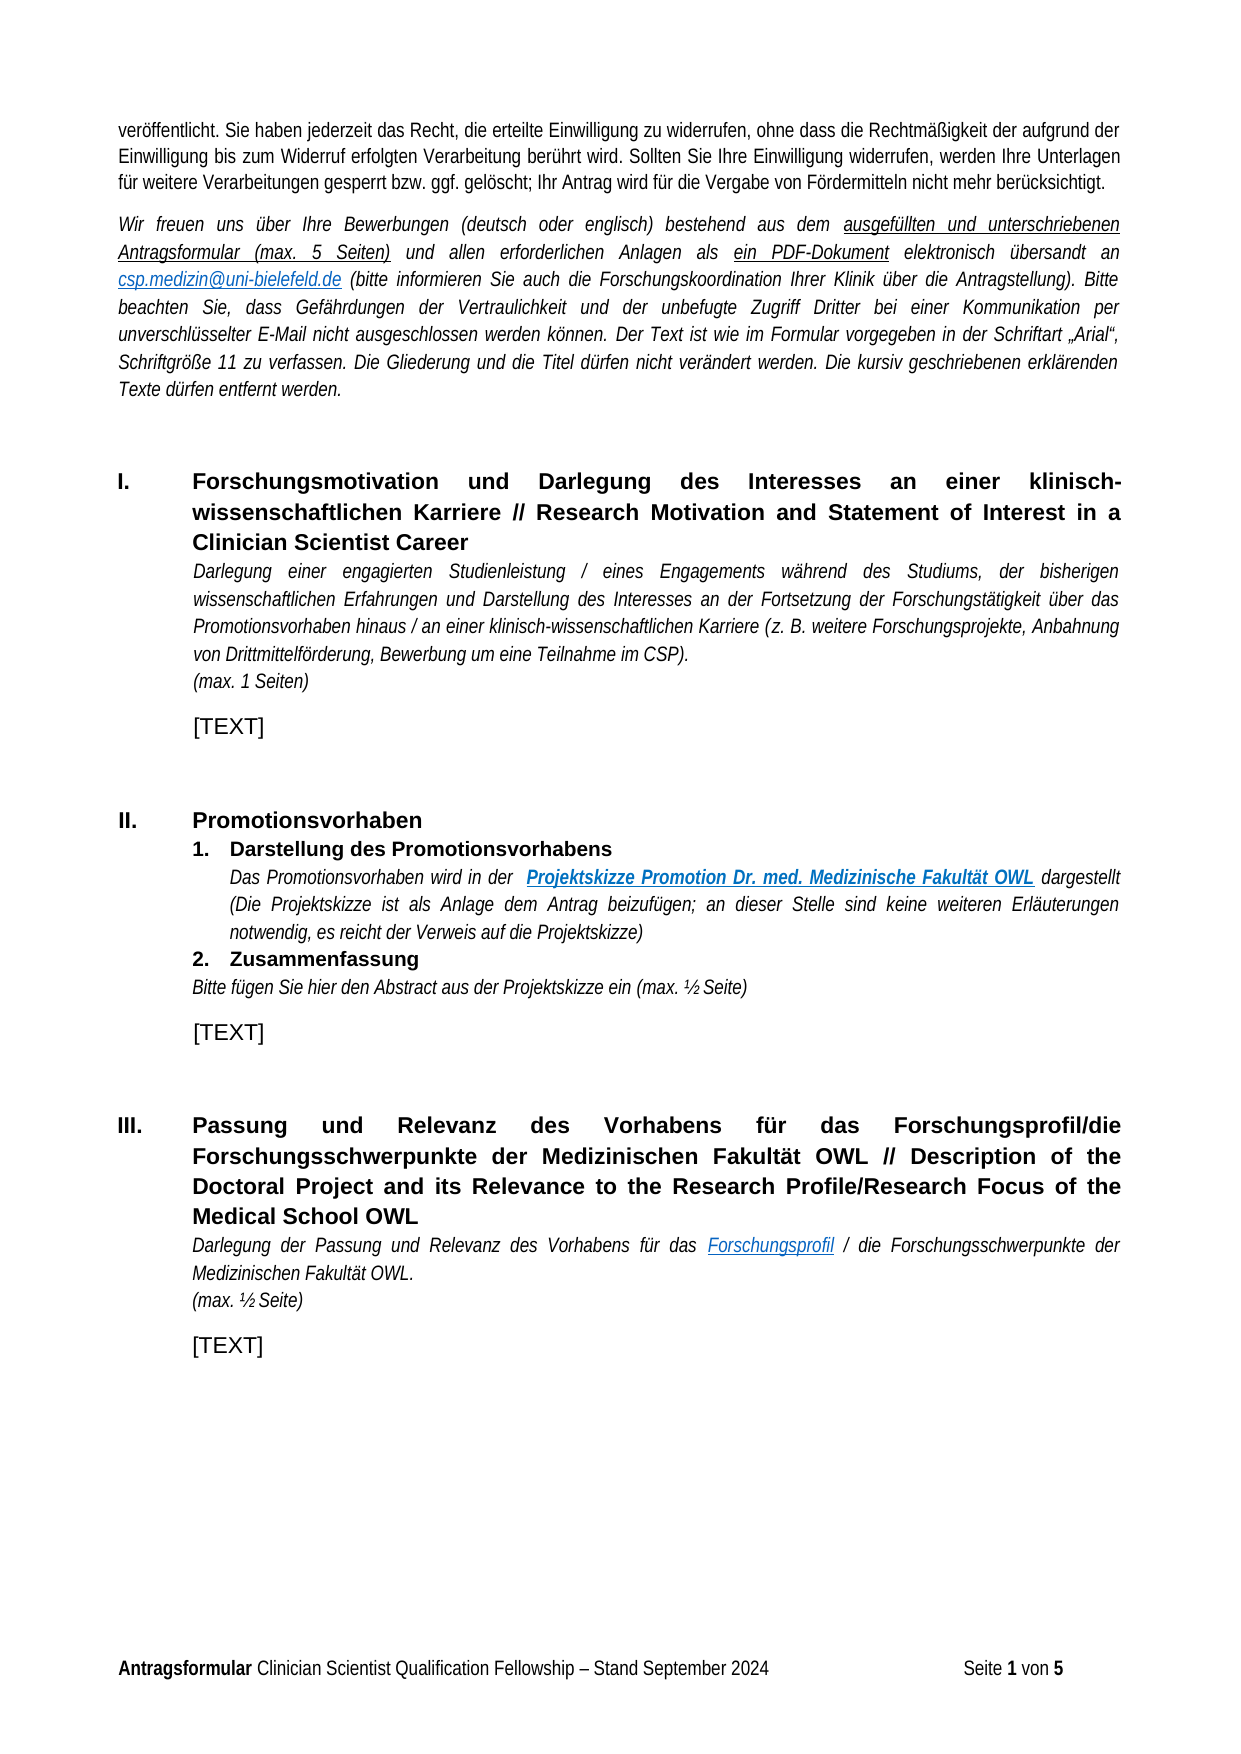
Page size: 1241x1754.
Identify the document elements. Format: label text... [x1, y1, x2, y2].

list Darlegung einer engagierten Studienleistung / eines Engagements während des Studiums, der bisherigen wissenschaftlichen Erfahrungen und Darstellung des Interesses an der Fortsetzung der Forschungstätigkeit über das Promotionsvorhaben hinaus / an einer klinisch-wissenschaftlichen Karriere (z. B. weitere Forschungsprojekte, Anbahnung von Drittmittelförderung, Bewerbung um eine Teilnahme im CSP). [193, 559, 1122, 665]
list Forschungsmotivation und Darlegung des Interesses an einer klinisch-wissenschaftlichen Karriere // Research Motivation and Statement of Interest in a Clinician Scientist Career [117, 468, 1122, 555]
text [118, 118, 1122, 194]
list Promotionsvorhaben [118, 807, 1122, 833]
text (max. ½ Seite) [192, 1288, 1122, 1312]
list Passung und Relevanz des Vorhabens für das Forschungsprofil/die Forschungsschwerpunkte der Medizinischen Fakultät OWL // Description of the Doctoral Project and its Relevance to the Research Profile/Research Focus of the Medical School OWL [117, 1112, 1122, 1229]
text [TEXT] [118, 1332, 1122, 1359]
list [TEXT] [193, 1019, 1122, 1045]
list Das Promotionsvorhaben wird in der Projektskizze Promotion Dr. med. Medizinische Fakultät OWL dargestellt (Die Projektskizze ist als Anlage dem Antrag beizufügen; an dieser Stelle sind keine weiteren Erläuterungen notwendig, es reicht der Verweis auf die Projektskizze) [229, 864, 1122, 943]
list (max. 1 Seiten) [193, 669, 1122, 693]
list Zusammenfassung [192, 947, 1122, 971]
list Bitte fügen Sie hier den Abstract aus der Projektskizze ein (max. ½ Seite) [192, 974, 1122, 998]
text Wir freuen uns über Ihre Bewerbungen (deutsch oder englisch) bestehend aus dem ausgefüllten und unterschriebenen Antragsformular (max. 5 Seiten) und allen erforderlichen Anlagen als ein PDF-Dokument elektronisch übersandt an csp.medizin@uni-bielefeld.de (bitte informieren Sie auch die Forschungskoordination Ihrer Klinik über die Antragstellung). Bitte beachten Sie, dass Gefährdungen der Vertraulichkeit und der unbefugte Zugriff Dritter bei einer Kommunikation per unverschlüsselter E-Mail nicht ausgeschlossen werden können. Der Text ist wie im Formular vorgegeben in der Schriftart „Arial“, Schriftgröße 11 zu verfassen. Die Gliederung und die Titel dürfen nicht verändert werden. Die kursiv geschriebenen erklärenden Texte dürfen entfernt werden. [118, 212, 1122, 401]
list Darstellung des Promotionsvorhabens [192, 837, 1122, 861]
text Darlegung der Passung und Relevanz des Vorhabens für das Forschungsprofil / die Forschungsschwerpunkte der Medizinischen Fakultät OWL. [192, 1233, 1122, 1285]
list [TEXT] [193, 713, 1122, 739]
